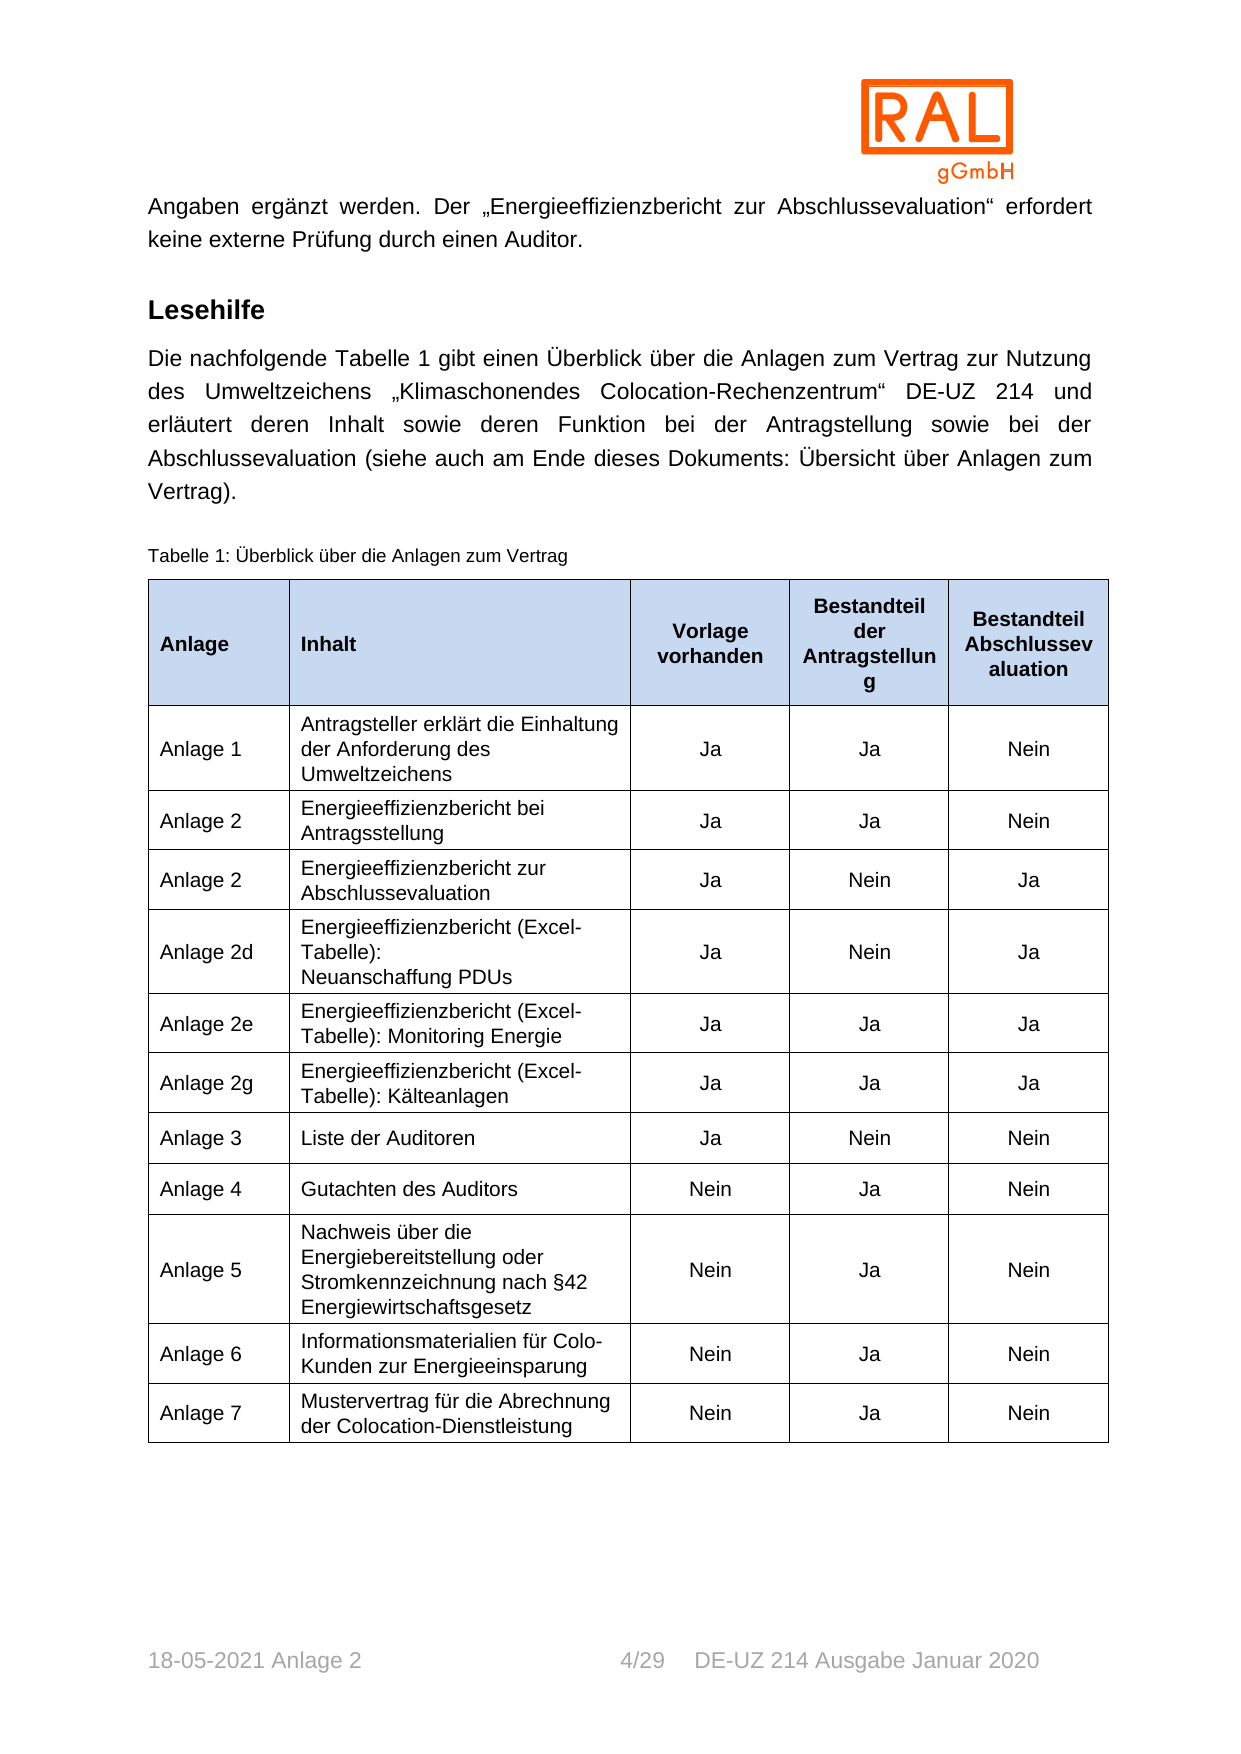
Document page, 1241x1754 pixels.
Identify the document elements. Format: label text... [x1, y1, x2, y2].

table_cell Anlage 2 [149, 850, 289, 908]
table_cell Ja [631, 994, 789, 1052]
table_cell Anlage 2e [149, 994, 289, 1052]
table_cell Ja [790, 1324, 948, 1382]
table_cell Ja [790, 706, 948, 790]
table_cell Ja [631, 706, 789, 790]
table_cell Nein [949, 1164, 1108, 1214]
table_cell Nachweis über die Energiebereitstellung oder Stromkennzeichnung nach §42 Energiewirtschaftsgesetz [290, 1215, 630, 1323]
table_cell Nein [949, 1215, 1108, 1323]
table_header Vorlage vorhanden [631, 580, 789, 705]
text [148, 186, 1092, 252]
table_header Bestandteil der Antragstellung [790, 580, 948, 705]
table_cell Nein [631, 1324, 789, 1382]
table_cell Nein [949, 1384, 1108, 1442]
table_cell Energieeffizienzbericht bei Antragsstellung [290, 791, 630, 849]
table_cell Nein [631, 1384, 789, 1442]
table_cell Energieeffizienzbericht (Excel-Tabelle): Monitoring Energie [290, 994, 630, 1052]
table_cell Anlage 7 [149, 1384, 289, 1442]
table_header Anlage [149, 580, 289, 705]
table_cell Nein [949, 706, 1108, 790]
table_cell Nein [790, 1113, 948, 1163]
table_cell Ja [790, 1215, 948, 1323]
table_cell Energieeffizienzbericht (Excel-Tabelle): Kälteanlagen [290, 1053, 630, 1112]
table_cell Ja [631, 791, 789, 849]
table_cell Ja [949, 1053, 1108, 1112]
table_cell Anlage 2d [149, 910, 289, 993]
table_cell Nein [631, 1164, 789, 1214]
table_cell Ja [949, 850, 1108, 908]
table_cell Anlage 1 [149, 706, 289, 790]
table_header Bestandteil Abschlussevaluation [949, 580, 1108, 705]
table_cell Nein [949, 1113, 1108, 1163]
table_cell Anlage 2 [149, 791, 289, 849]
table_cell Liste der Auditoren [290, 1113, 630, 1163]
table_cell Anlage 3 [149, 1113, 289, 1163]
table_cell Nein [790, 850, 948, 908]
table_cell Energieeffizienzbericht zur Abschlussevaluation [290, 850, 630, 908]
table_cell Ja [949, 994, 1108, 1052]
subtitle Lesehilfe [148, 290, 1092, 325]
table_cell Ja [631, 1053, 789, 1112]
table_cell Ja [790, 994, 948, 1052]
table_cell Informationsmaterialien für Colo-Kunden zur Energieeinsparung [290, 1324, 630, 1382]
table_header Inhalt [290, 580, 630, 705]
table_cell Nein [631, 1215, 789, 1323]
table_cell Anlage 6 [149, 1324, 289, 1382]
table_cell Ja [631, 910, 789, 993]
table_cell Ja [790, 791, 948, 849]
table_cell Ja [790, 1164, 948, 1214]
table_cell Gutachten des Auditors [290, 1164, 630, 1214]
table_cell Ja [631, 1113, 789, 1163]
table_cell Nein [949, 1324, 1108, 1382]
table_cell Anlage 2g [149, 1053, 289, 1112]
table_cell Ja [949, 910, 1108, 993]
table_cell Nein [790, 910, 948, 993]
table_cell Ja [790, 1384, 948, 1442]
table_cell Anlage 4 [149, 1164, 289, 1214]
table_cell Nein [949, 791, 1108, 849]
table_cell Ja [631, 850, 789, 908]
table_cell Energieeffizienzbericht (Excel- Tabelle): Neuanschaffung PDUs [290, 910, 630, 993]
table_cell Anlage 5 [149, 1215, 289, 1323]
table_cell Ja [790, 1053, 948, 1112]
table_cell Mustervertrag für die Abrechnung der Colocation-Dienstleistung [290, 1384, 630, 1442]
table_cell Antragsteller erklärt die Einhaltung der Anforderung des Umweltzeichens [290, 706, 630, 790]
text Die nachfolgende Tabelle 1 gibt einen Überblick über die Anlagen zum Vertrag zur Nutzung des Umweltzeichens „Klimaschonendes Colocation-Rechenzentrum“ DE-UZ 214 und erläutert deren Inhalt sowie deren Funktion bei der Antragstellung sowie bei der Abschlussevaluation (siehe auch am Ende dieses Dokuments: Übersicht über Anlagen zum Vertrag). [148, 338, 1092, 504]
